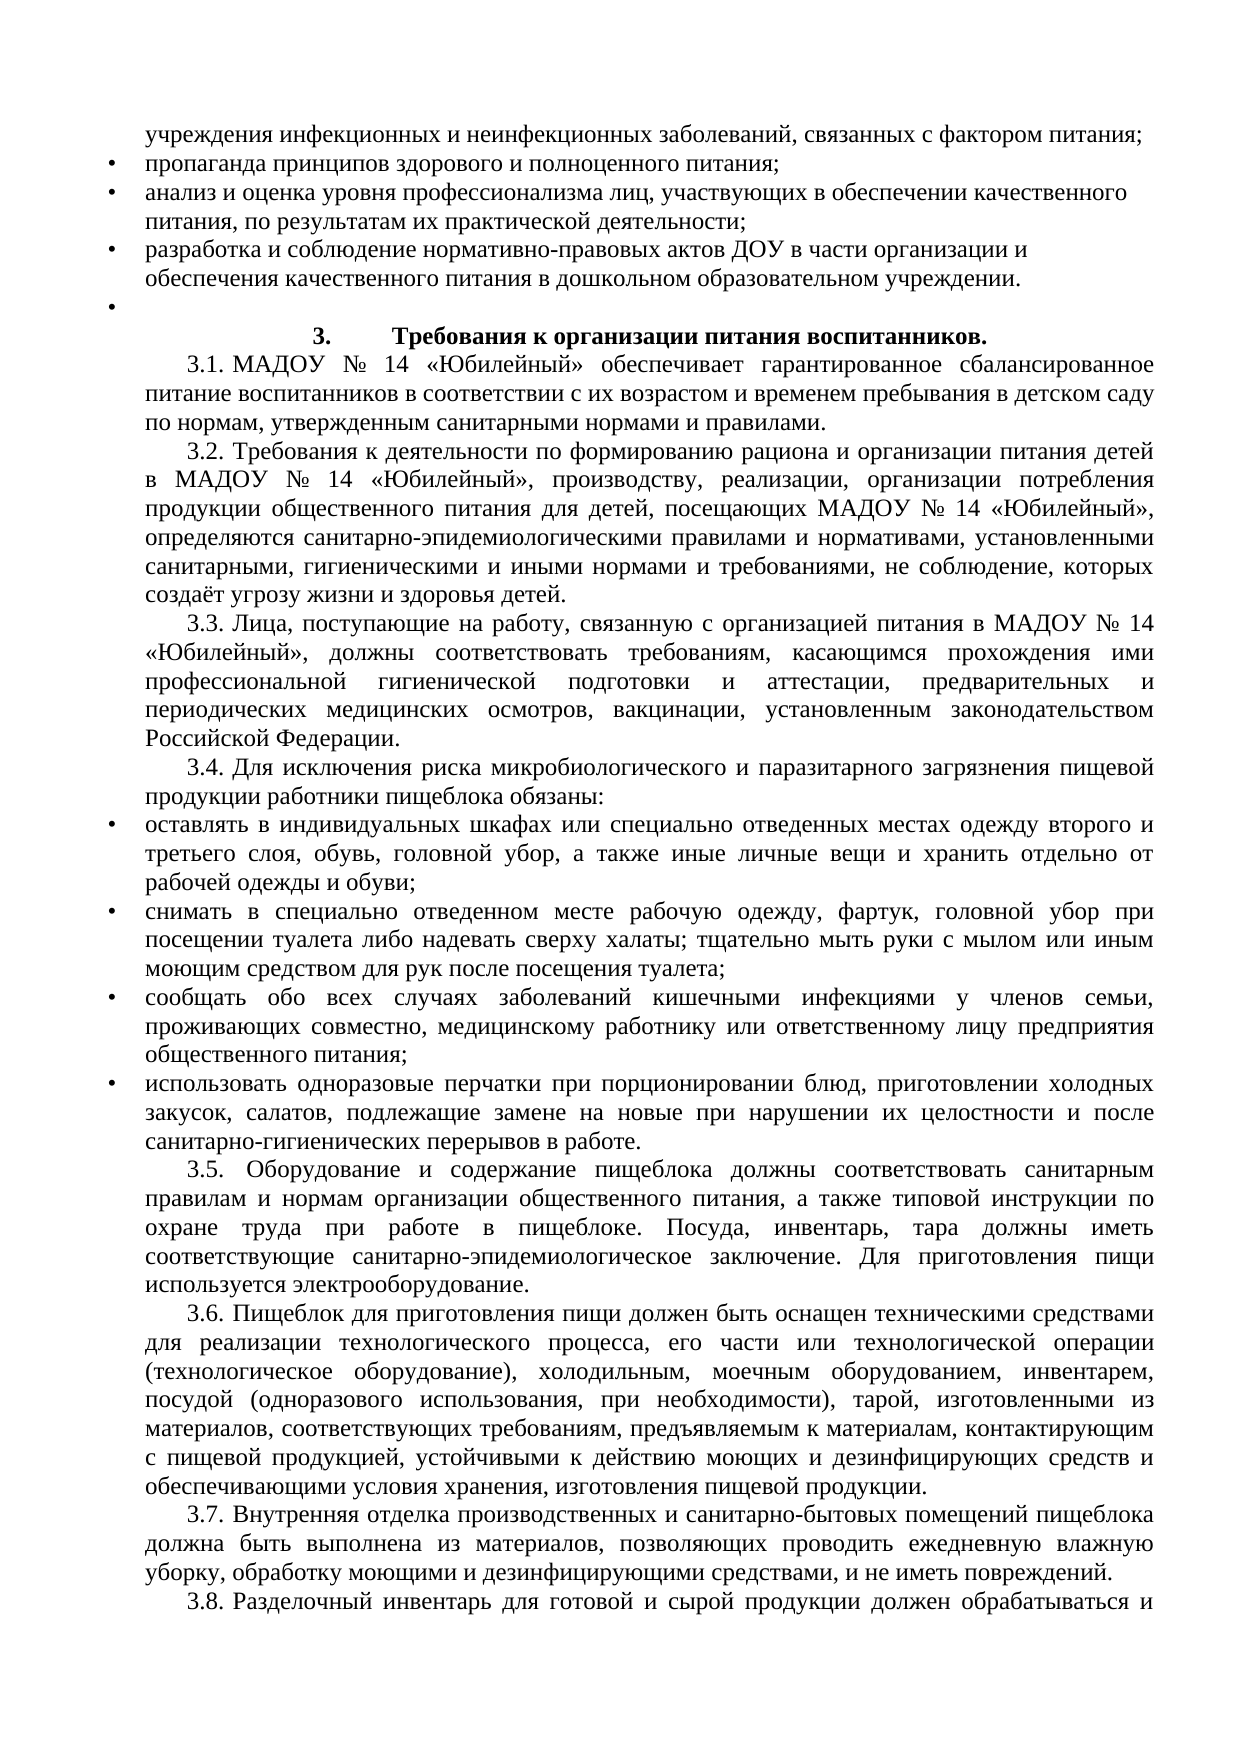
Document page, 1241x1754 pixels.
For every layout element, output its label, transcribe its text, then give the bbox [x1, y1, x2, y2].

list пропаганда принципов здорового и полноценного питания; [107, 148, 1155, 177]
list Оборудование и содержание пищеблока должны соответствовать санитарным правилам и нормам организации общественного питания, а также типовой инструкции по охране труда при работе в пищеблоке. Посуда, инвентарь, тара должны иметь соответствующие санитарно-эпидемиологическое заключение. Для приготовления пищи используется электрооборудование. [145, 1154, 1155, 1298]
list Лица, поступающие на работу, связанную с организацией питания в МАДОУ № 14 «Юбилейный», должны соответствовать требованиям, касающимся прохождения ими профессиональной гигиенической подготовки и аттестации, предварительных и периодических медицинских осмотров, вакцинации, установленным законодательством Российской Федерации. [145, 608, 1155, 752]
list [107, 119, 1155, 148]
list сообщать обо всех случаях заболеваний кишечными инфекциями у членов семьи, проживающих совместно, медицинскому работнику или ответственному лицу предприятия общественного питания; [107, 982, 1155, 1068]
list Требования к организации питания воспитанников. [145, 321, 1155, 349]
list Для исключения риска микробиологического и паразитарного загрязнения пищевой продукции работники пищеблока обязаны: [145, 752, 1155, 809]
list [145, 1586, 1155, 1614]
list оставлять в индивидуальных шкафах или специально отведенных местах одежду второго и третьего слоя, обувь, головной убор, а также иные личные вещи и хранить отдельно от рабочей одежды и обуви; [107, 809, 1155, 896]
list Пищеблок для приготовления пищи должен быть оснащен техническими средствами для реализации технологического процесса, его части или технологической операции (технологическое оборудование), холодильным, моечным оборудованием, инвентарем, посудой (одноразового использования, при необходимости), тарой, изготовленными из материалов, соответствующих требованиям, предъявляемым к материалам, контактирующим с пищевой продукцией, устойчивыми к действию моющих и дезинфицирующих средств и обеспечивающими условия хранения, изготовления пищевой продукции. [145, 1298, 1155, 1499]
list разработка и соблюдение нормативно-правовых актов ДОУ в части организации и обеспечения качественного питания в дошкольном образовательном учреждении. [107, 234, 1155, 292]
list анализ и оценка уровня профессионализма лиц, участвующих в обеспечении качественного питания, по результатам их практической деятельности; [107, 177, 1155, 234]
list снимать в специально отведенном месте рабочую одежду, фартук, головной убор при посещении туалета либо надевать сверху халаты; тщательно мыть руки с мылом или иным моющим средством для рук после посещения туалета; [107, 896, 1155, 982]
list Требования к деятельности по формированию рациона и организации питания детей в МАДОУ № 14 «Юбилейный», производству, реализации, организации потребления продукции общественного питания для детей, посещающих МАДОУ № 14 «Юбилейный», определяются санитарно-эпидемиологическими правилами и нормативами, установленными санитарными, гигиеническими и иными нормами и требованиями, не соблюдение, которых создаёт угрозу жизни и здоровья детей. [145, 436, 1155, 608]
list Внутренняя отделка производственных и санитарно-бытовых помещений пищеблока должна быть выполнена из материалов, позволяющих проводить ежедневную влажную уборку, обработку моющими и дезинфицирующими средствами, и не иметь повреждений. [145, 1499, 1155, 1586]
list МАДОУ № 14 «Юбилейный» обеспечивает гарантированное сбалансированное питание воспитанников в соответствии с их возрастом и временем пребывания в детском саду по нормам, утвержденным санитарными нормами и правилами. [145, 349, 1155, 436]
list использовать одноразовые перчатки при порционировании блюд, приготовлении холодных закусок, салатов, подлежащие замене на новые при нарушении их целостности и после санитарно-гигиенических перерывов в работе. [107, 1068, 1155, 1154]
